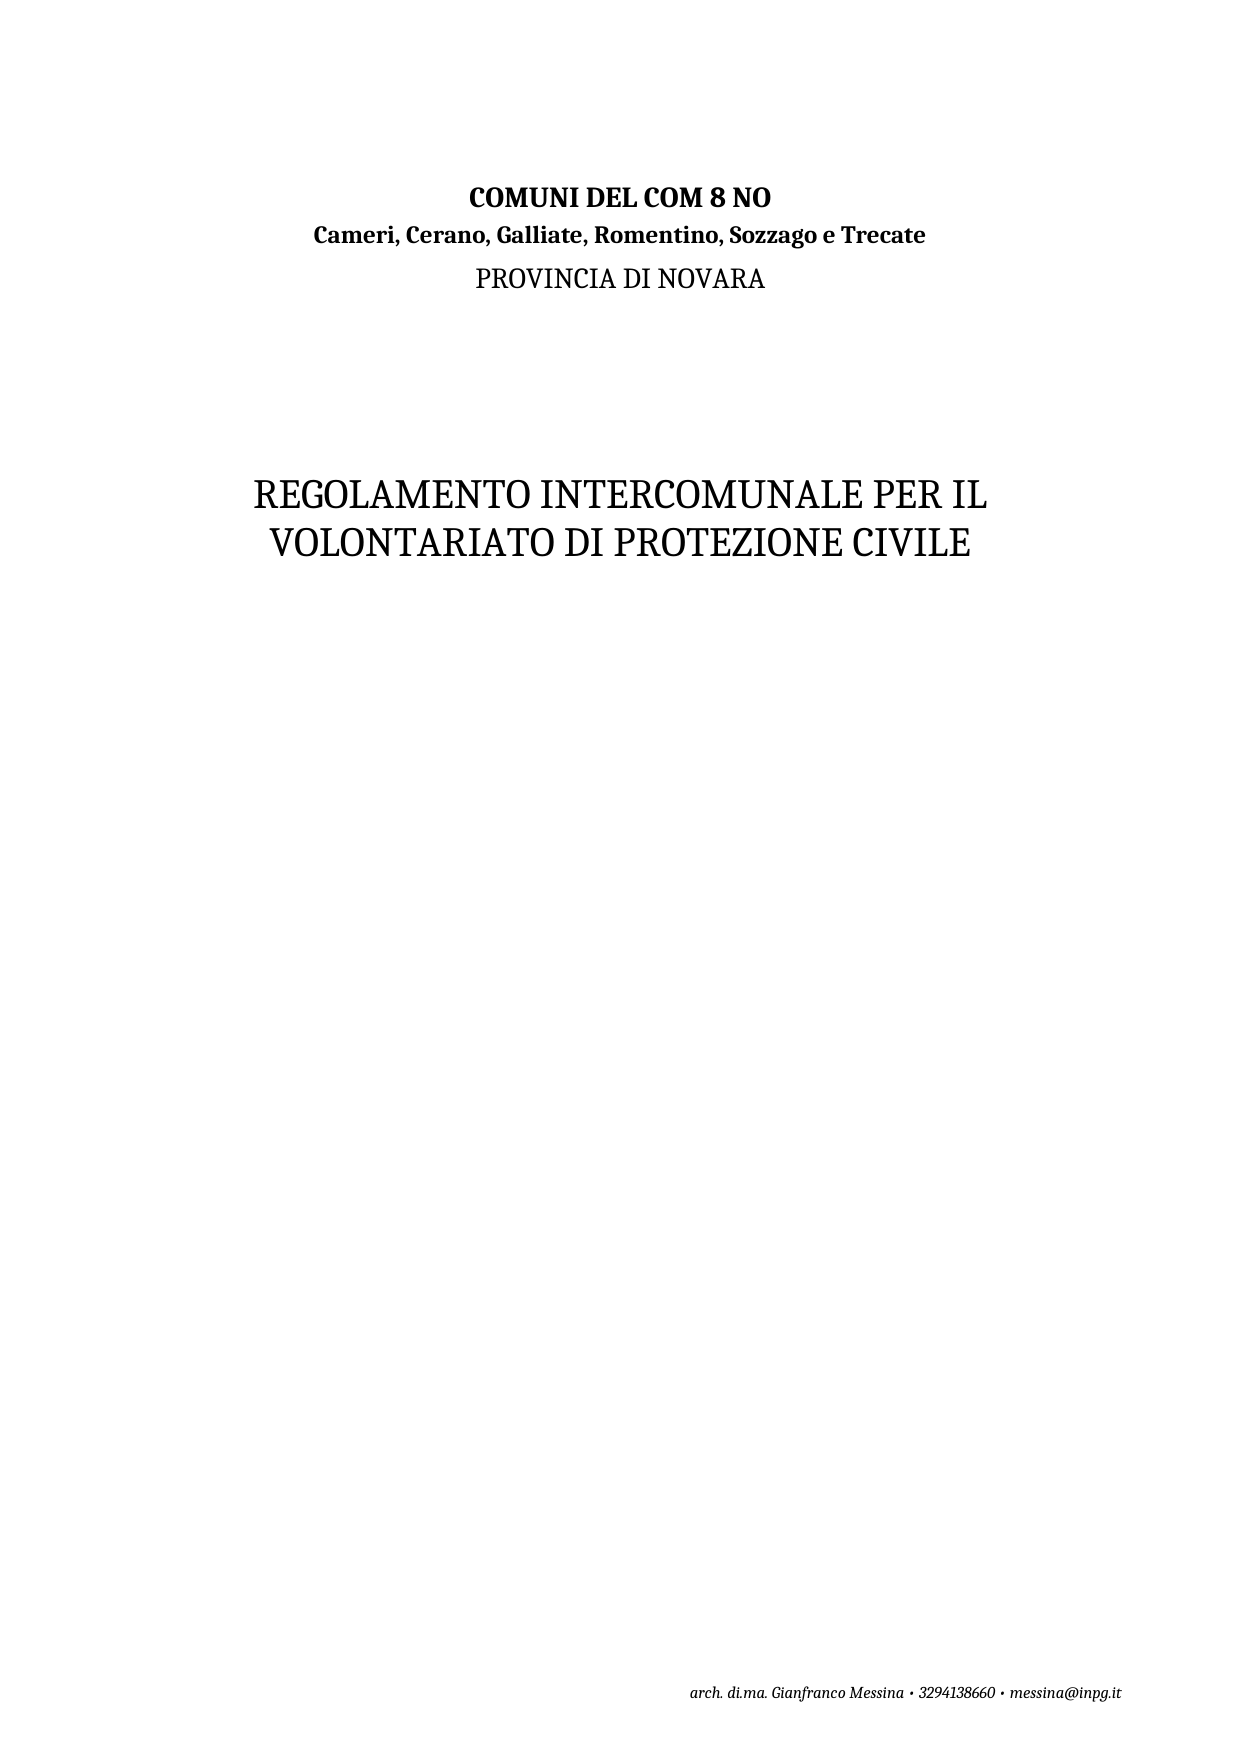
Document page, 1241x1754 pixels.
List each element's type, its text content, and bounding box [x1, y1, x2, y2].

subtitle REGOLAMENTO INTERCOMUNALE PER IL VOLONTARIATO DI PROTEZIONE CIVILE [118, 471, 1122, 566]
subtitle COMUNI DEL COM 8 NO [118, 181, 1122, 214]
text Cameri, Cerano, Galliate, Romentino, Sozzago e Trecate [118, 221, 1122, 249]
subtitle PROVINCIA DI NOVARA [118, 262, 1122, 296]
